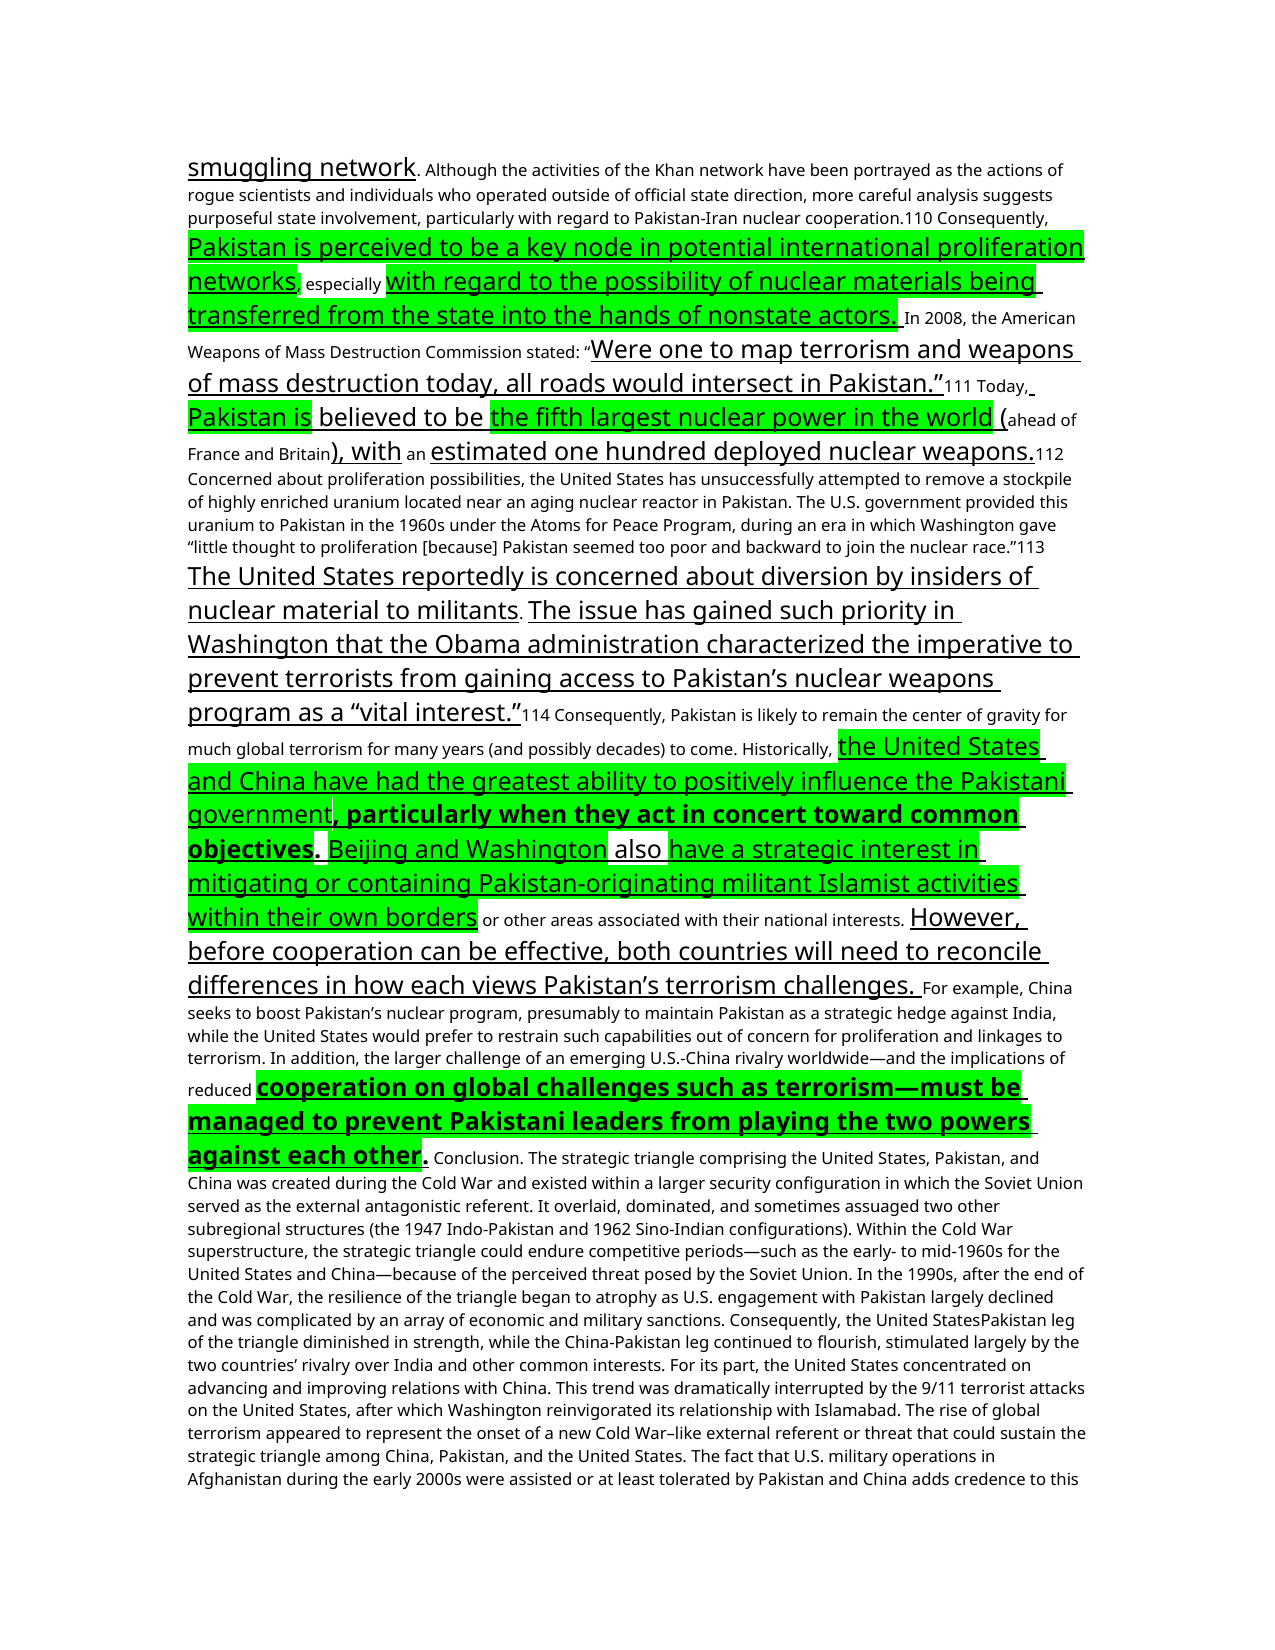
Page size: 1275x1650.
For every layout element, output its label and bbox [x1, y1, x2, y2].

text [187, 150, 1087, 1490]
